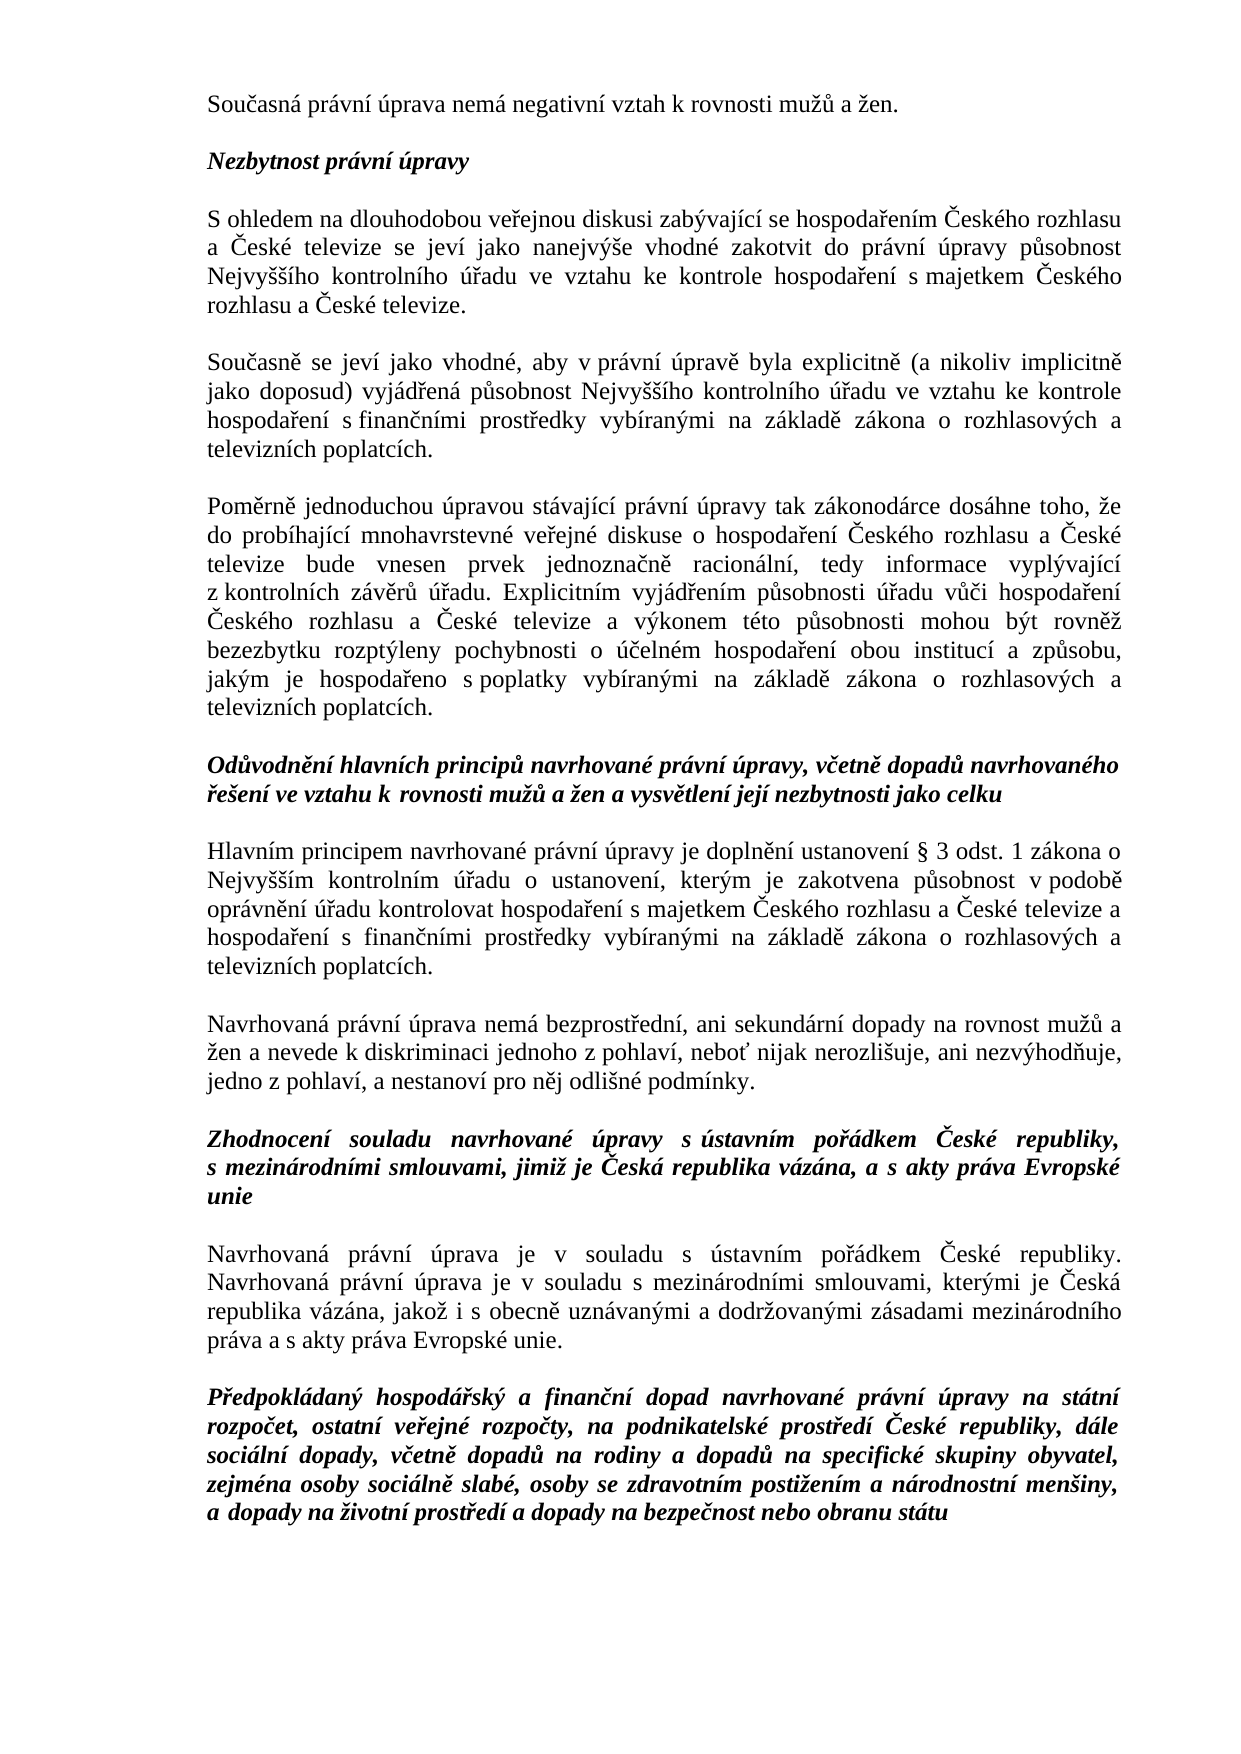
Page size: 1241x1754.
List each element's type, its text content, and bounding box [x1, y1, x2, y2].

text Předpokládaný hospodářský a finanční dopad navrhované právní úpravy na státní rozpočet, ostatní veřejné rozpočty, na podnikatelské prostředí České republiky, dále sociální dopady, včetně dopadů na rodiny a dopadů na specifické skupiny obyvatel, zejména osoby sociálně slabé, osoby se zdravotním postižením a národnostní menšiny, a dopady na životní prostředí a dopady na bezpečnost nebo obranu státu [207, 1382, 1122, 1526]
text Zhodnocení souladu navrhované úpravy s ústavním pořádkem České republiky, s mezinárodními smlouvami, jimiž je Česká republika vázána, a s akty práva Evropské unie [207, 1124, 1122, 1210]
text Současně se jeví jako vhodné, aby v právní úpravě byla explicitně (a nikoliv implicitně jako doposud) vyjádřená působnost Nejvyššího kontrolního úřadu ve vztahu ke kontrole hospodaření s finančními prostředky vybíranými na základě zákona o rozhlasových a televizních poplatcích. [207, 347, 1122, 462]
text Navrhovaná právní úprava nemá bezprostřední, ani sekundární dopady na rovnost mužů a žen a nevede k diskriminaci jednoho z pohlaví, neboť nijak nerozlišuje, ani nezvýhodňuje, jedno z pohlaví, a nestanoví pro něj odlišné podmínky. [207, 1009, 1122, 1095]
text Poměrně jednoduchou úpravou stávající právní úpravy tak zákonodárce dosáhne toho, že do probíhající mnohavrstevné veřejné diskuse o hospodaření Českého rozhlasu a České televize bude vnesen prvek jednoznačně racionální, tedy informace vyplývající z kontrolních závěrů úřadu. Explicitním vyjádřením působnosti úřadu vůči hospodaření Českého rozhlasu a České televize a výkonem této působnosti mohou být rovněž bezezbytku rozptýleny pochybnosti o účelném hospodaření obou institucí a způsobu, jakým je hospodařeno s poplatky vybíranými na základě zákona o rozhlasových a televizních poplatcích. [207, 491, 1122, 721]
text Hlavním principem navrhované právní úpravy je doplnění ustanovení § 3 odst. 1 zákona o Nejvyšším kontrolním úřadu o ustanovení, kterým je zakotvena působnost v podobě oprávnění úřadu kontrolovat hospodaření s majetkem Českého rozhlasu a České televize a hospodaření s finančními prostředky vybíranými na základě zákona o rozhlasových a televizních poplatcích. [207, 836, 1122, 980]
text Současná právní úprava nemá negativní vztah k rovnosti mužů a žen. [207, 89, 1122, 117]
text Odůvodnění hlavních principů navrhované právní úpravy, včetně dopadů navrhovaného řešení ve vztahu k rovnosti mužů a žen a vysvětlení její nezbytnosti jako celku [207, 750, 1122, 807]
text Navrhovaná právní úprava je v souladu s ústavním pořádkem České republiky. Navrhovaná právní úprava je v souladu s mezinárodními smlouvami, kterými je Česká republika vázána, jakož i s obecně uznávanými a dodržovanými zásadami mezinárodního práva a s akty práva Evropské unie. [207, 1239, 1122, 1354]
text S ohledem na dlouhodobou veřejnou diskusi zabývající se hospodařením Českého rozhlasu a České televize se jeví jako nanejvýše vhodné zakotvit do právní úpravy působnost Nejvyššího kontrolního úřadu ve vztahu ke kontrole hospodaření s majetkem Českého rozhlasu a České televize. [207, 204, 1122, 319]
text Nezbytnost právní úpravy [207, 146, 1122, 175]
